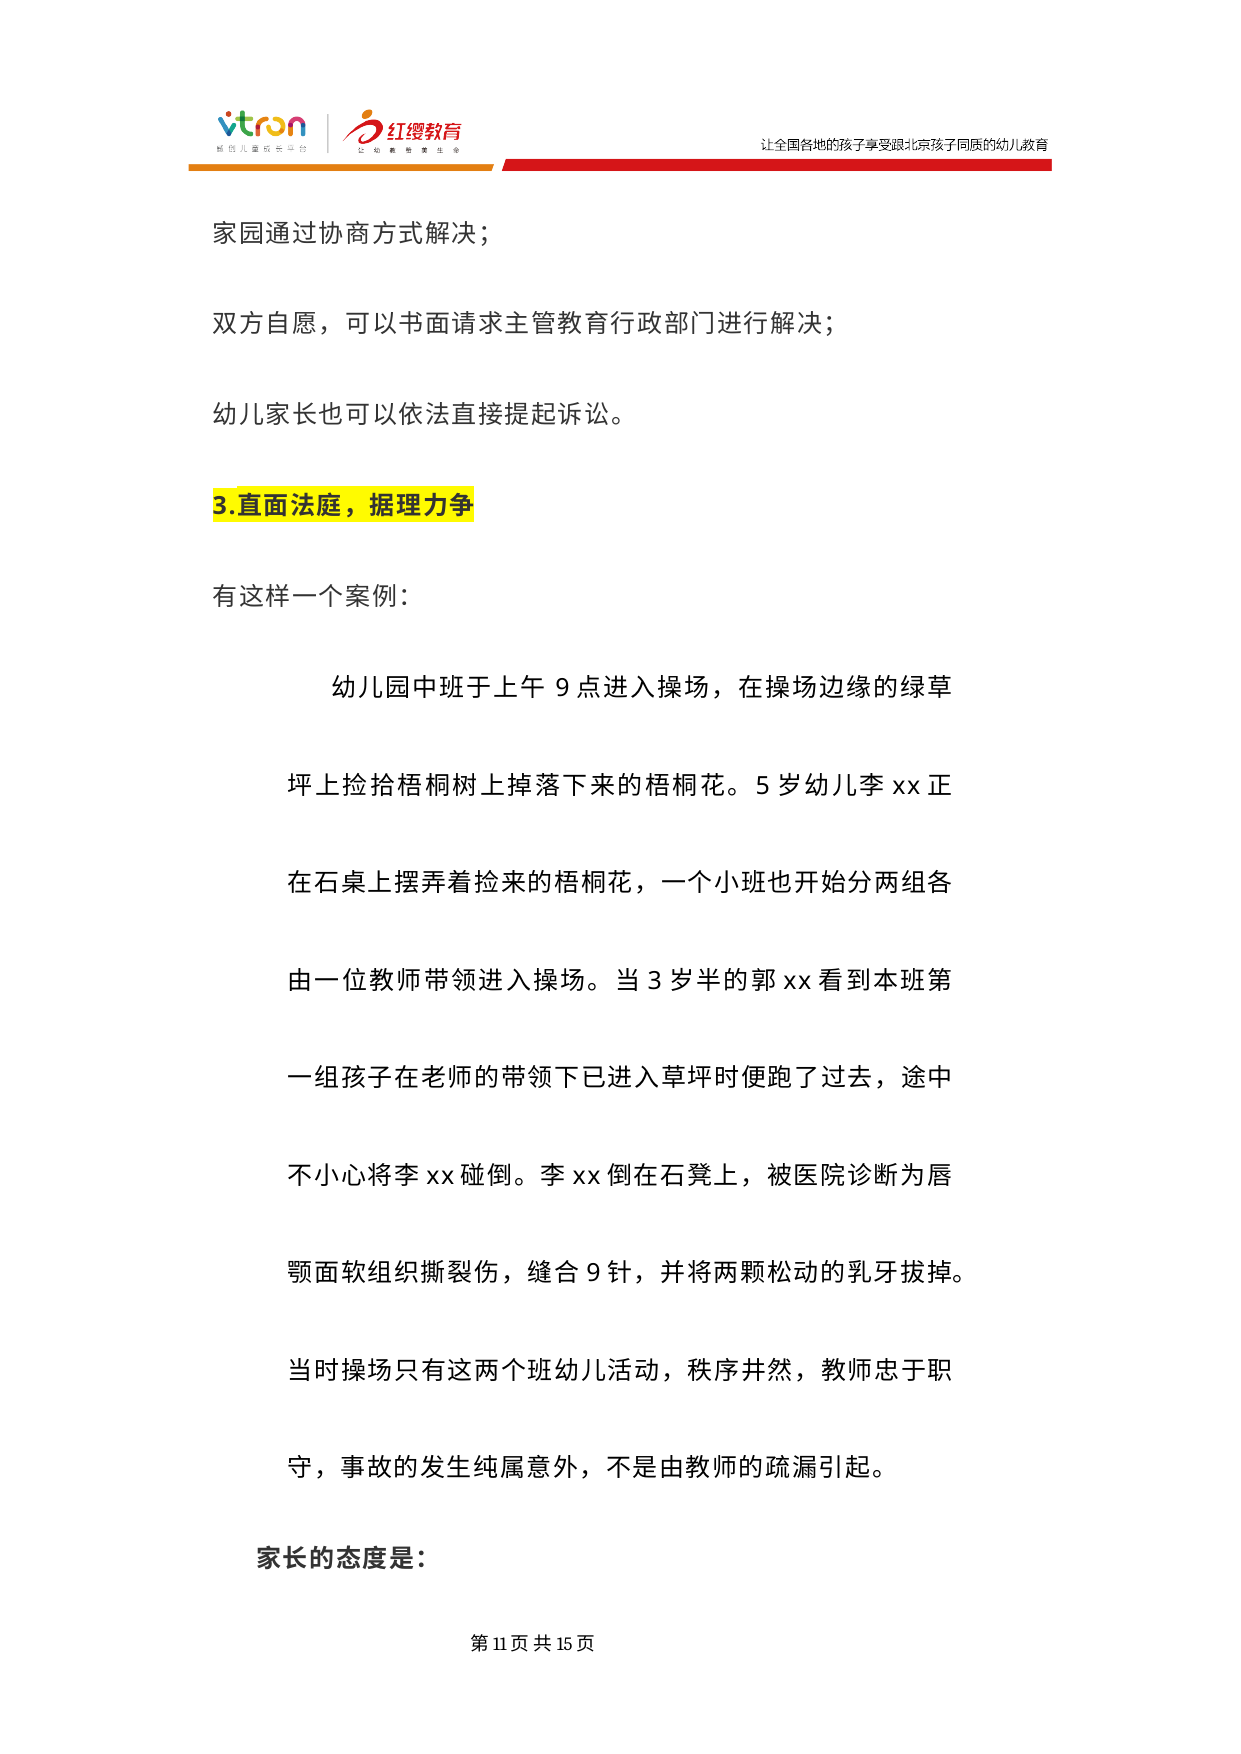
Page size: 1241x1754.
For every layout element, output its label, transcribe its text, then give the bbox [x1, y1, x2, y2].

text 家园通过协商方式解决； [212, 199, 1028, 264]
picture [188, 88, 1052, 189]
text 双方自愿，可以书面请求主管教育行政部门进行解决； [212, 289, 1028, 354]
text 幼儿园中班于上午 9点进入操场，在操场边缘的绿草坪上捡拾梧桐树上掉落下来的梧桐花。5岁幼儿李xx正在石桌上摆弄着捡来的梧桐花，一个小班也开始分两组各由一位教师带领进入操场。当3岁半的郭xx看到本班第一组孩子在老师的带领下已进入草坪时便跑了过去，途中不小心将李xx碰倒。李xx倒在石凳上，被医院诊断为唇颚面软组织撕裂伤，缝合9针，并将两颗松动的乳牙拔掉。当时操场只有这两个班幼儿活动，秩序井然，教师忠于职守，事故的发生纯属意外，不是由教师的疏漏引起。 [287, 653, 953, 1498]
text 3.直面法庭，据理力争 [212, 471, 1028, 536]
text 家长的态度是： [212, 1524, 1028, 1589]
text 幼儿家长也可以依法直接提起诉讼。 [212, 381, 1028, 446]
text 有这样一个案例： [212, 562, 1028, 627]
